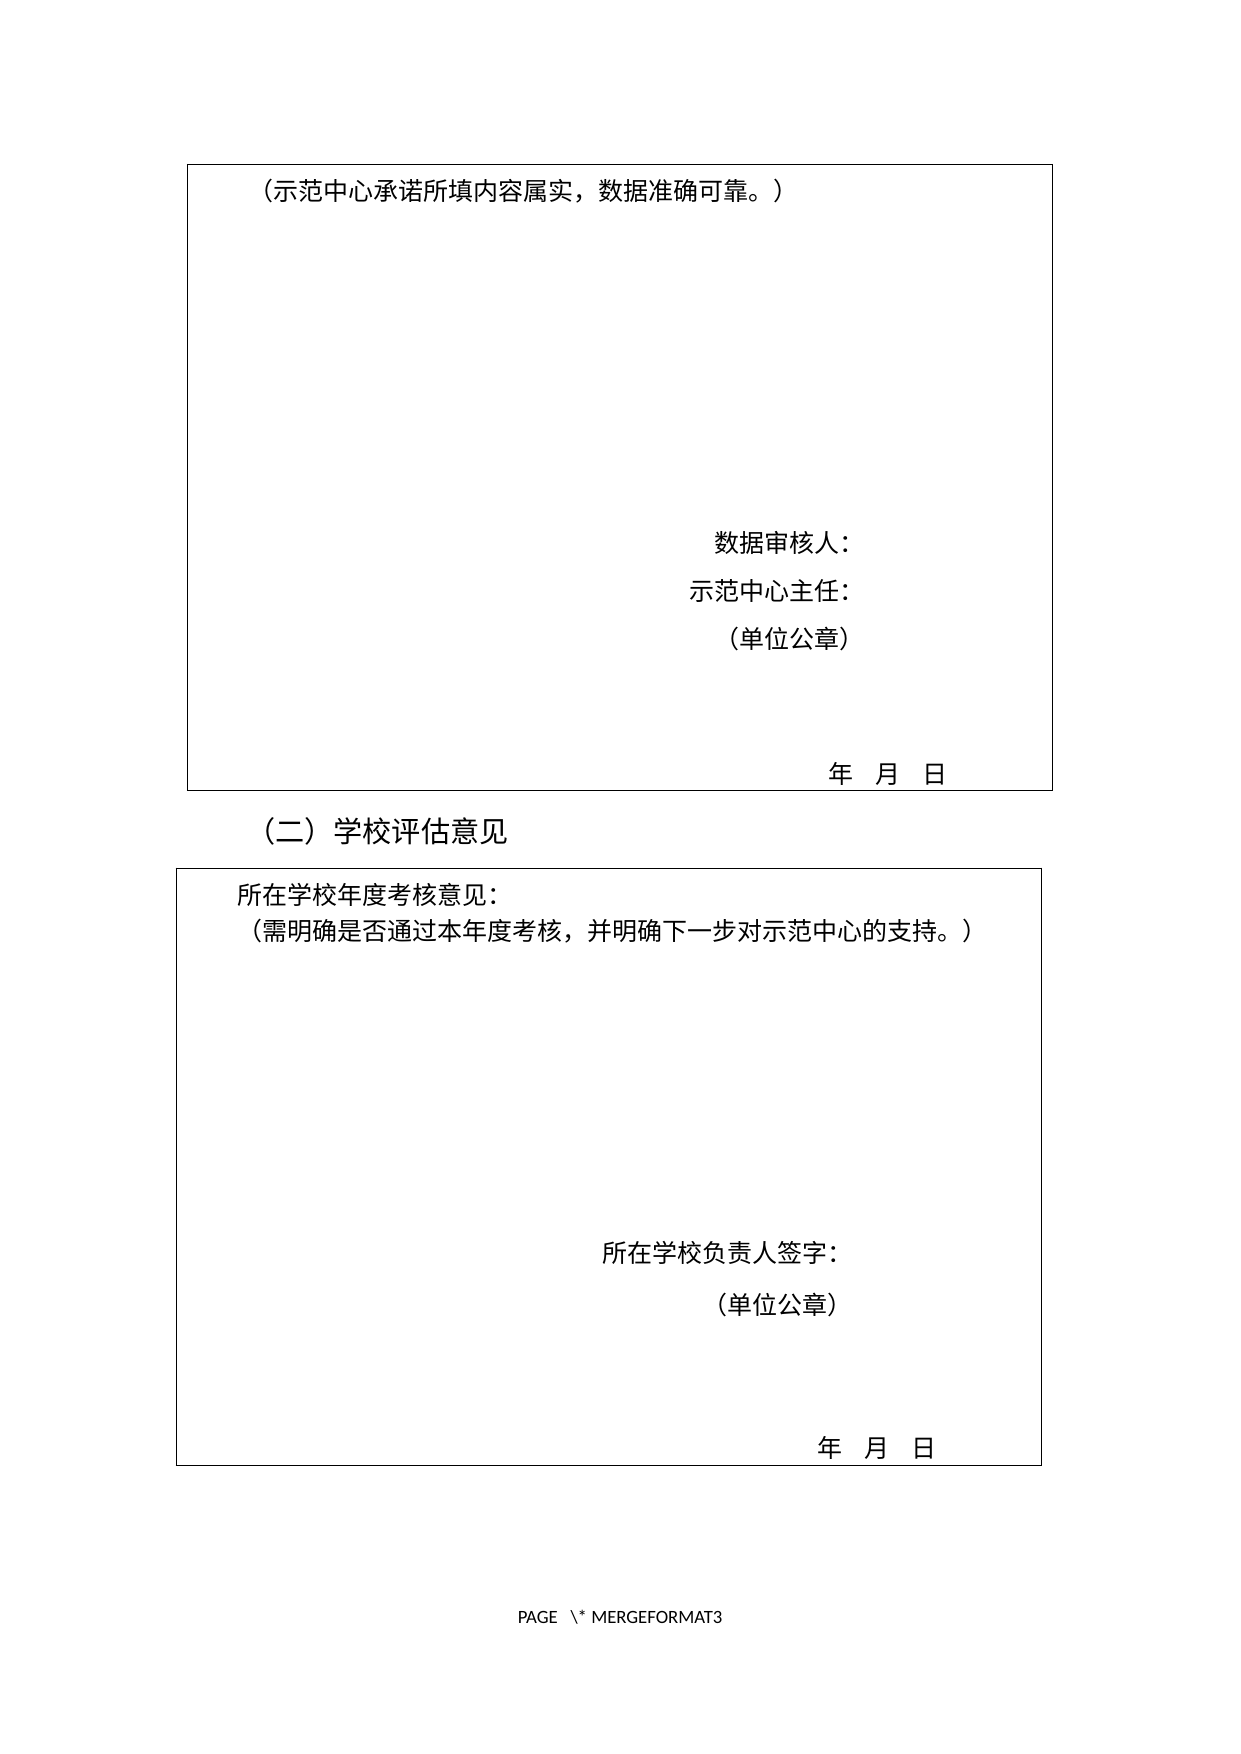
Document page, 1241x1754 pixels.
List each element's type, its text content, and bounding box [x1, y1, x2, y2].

table_header 所在学校年度考核意见： （需明确是否通过本年度考核，并明确下一步对示范中心的支持。） 所在学校负责人签字： （单位公章） 年 月 日 [177, 869, 1041, 1465]
table_header （示范中心承诺所填内容属实，数据准确可靠。） 数据审核人： 示范中心主任： （单位公章） 年 月 日 [188, 165, 1052, 790]
text （二）学校评估意见 [187, 808, 1053, 851]
